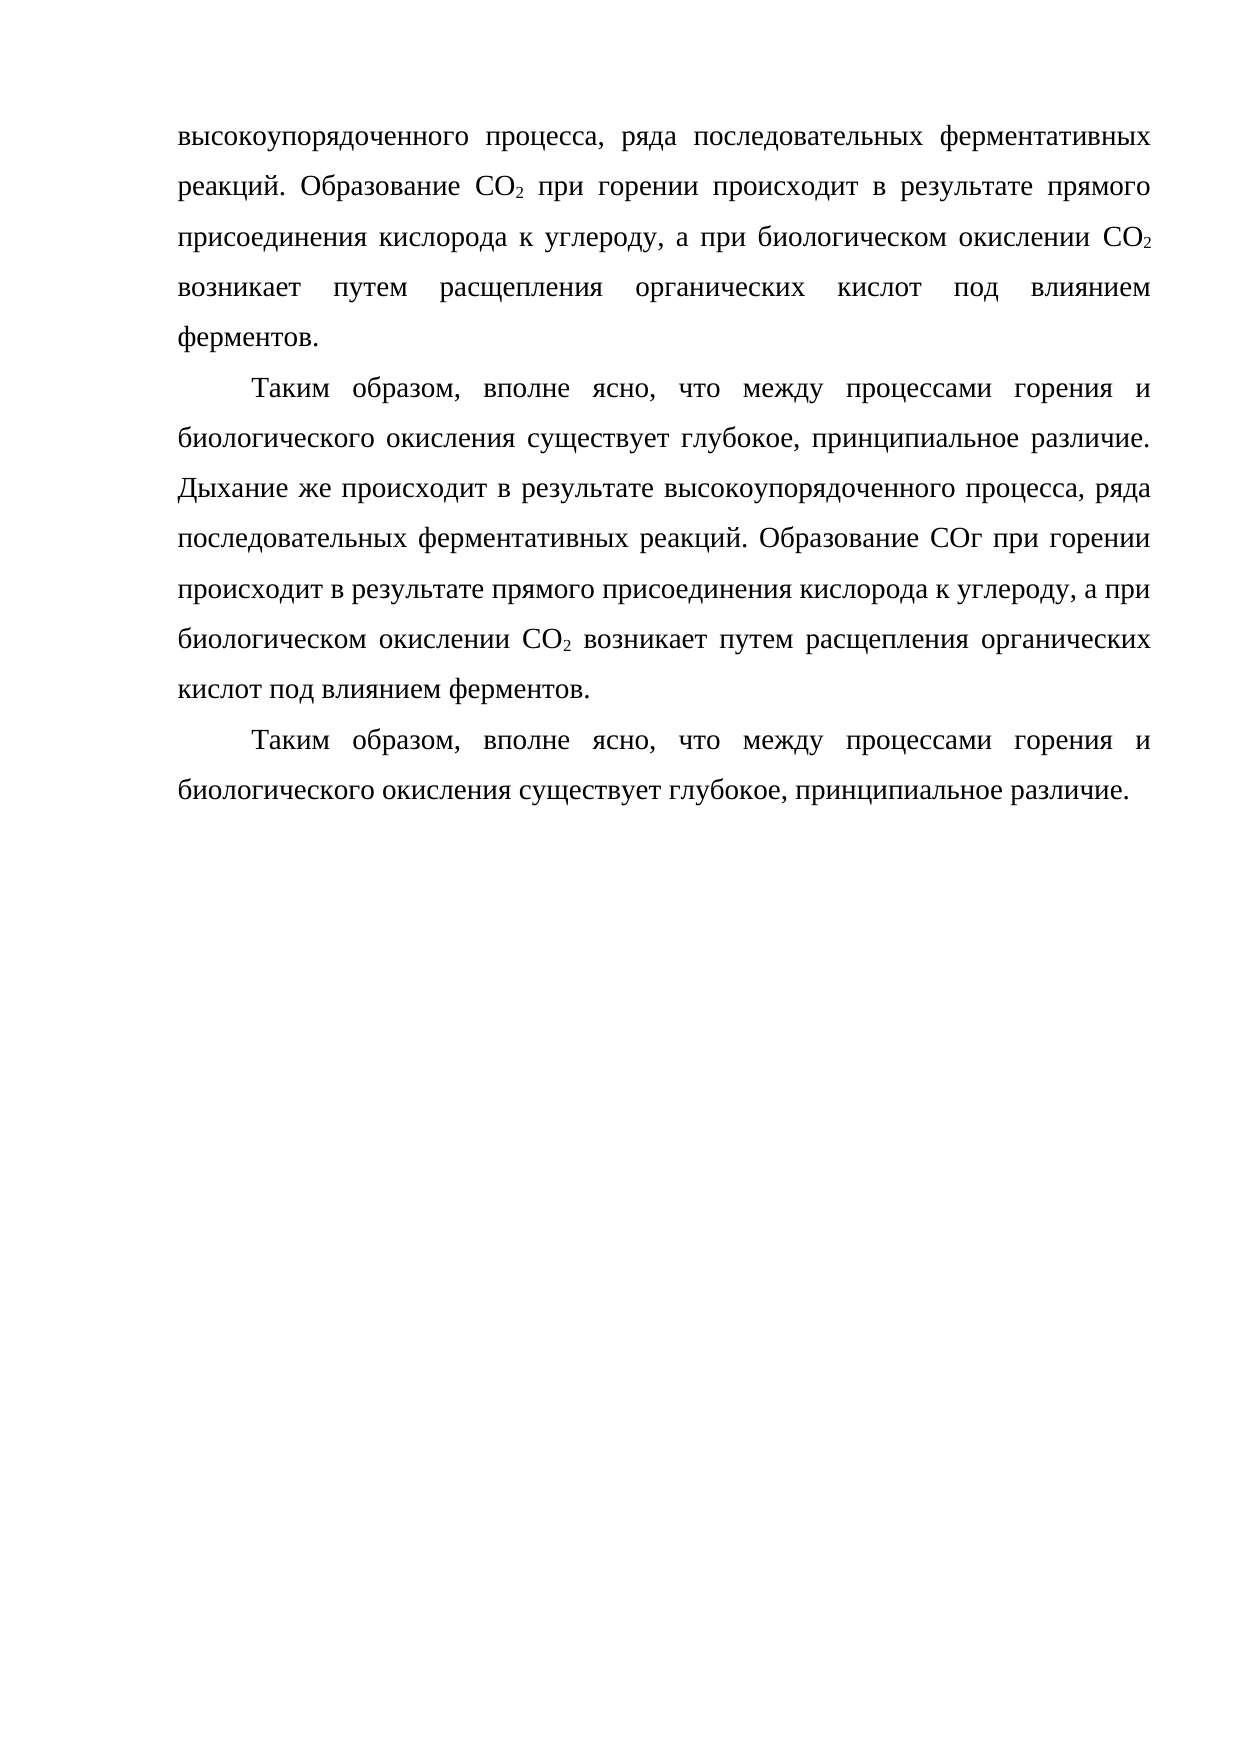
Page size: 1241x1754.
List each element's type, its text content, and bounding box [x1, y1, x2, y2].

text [177, 118, 1152, 353]
text Таким образом, вполне ясно, что между процессами горения и биологического окисления существует глубокое, принципиальное различие. Дыхание же происходит в результате высокоупорядоченного процесса, ряда последовательных ферментативных реакций. Образование СОг при горении происходит в результате прямого присоединения кислорода к углероду, а при биологическом окислении СО2 возникает путем расщепления органических кислот под влиянием ферментов. [177, 370, 1152, 705]
text Таким образом, вполне ясно, что между процессами горения и биологического окисления существует глубокое, принципиальное различие. [177, 722, 1152, 806]
